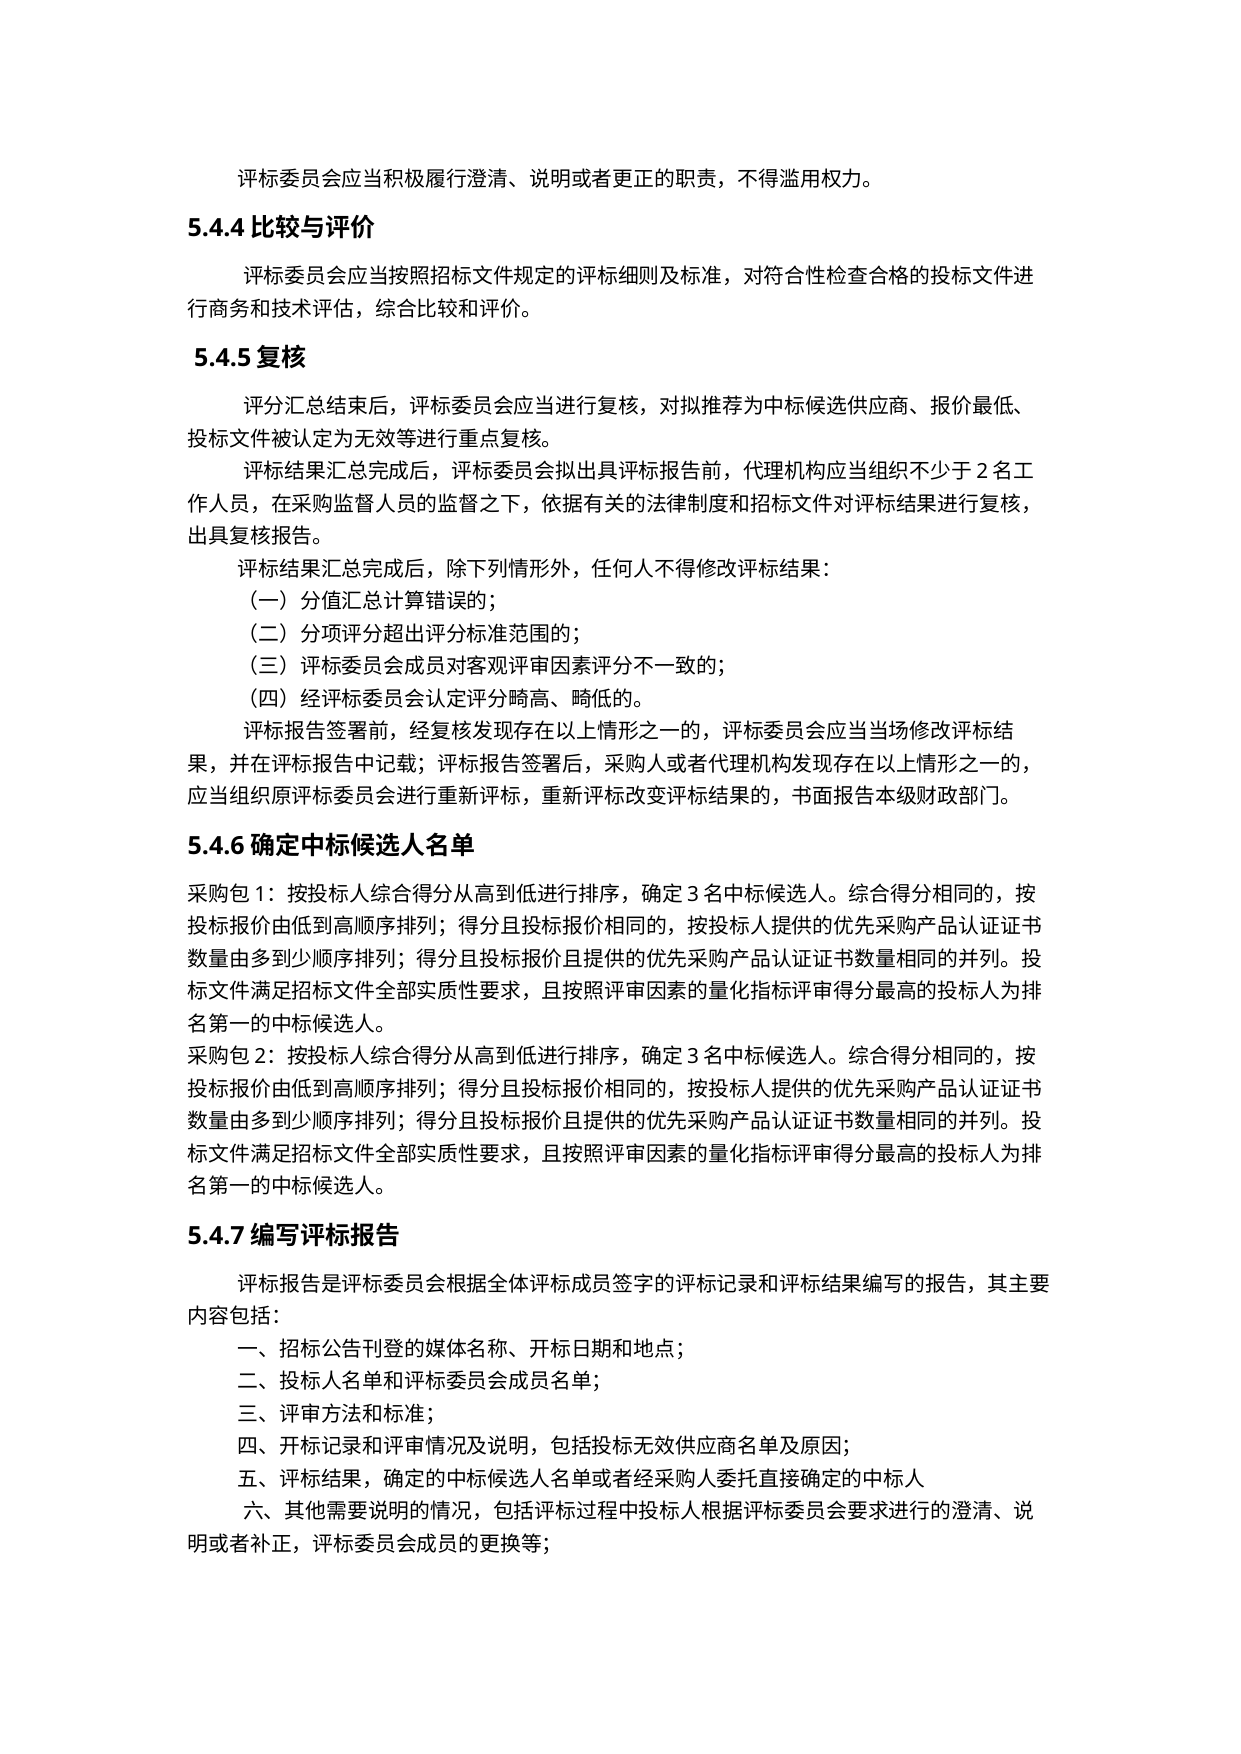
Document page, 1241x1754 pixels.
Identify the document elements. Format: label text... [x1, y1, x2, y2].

text 五、评标结果，确定的中标候选人名单或者经采购人委托直接确定的中标人 [187, 1462, 1053, 1494]
text （二）分项评分超出评分标准范围的； [187, 617, 1053, 649]
text 评标委员会应当按照招标文件规定的评标细则及标准，对符合性检查合格的投标文件进行商务和技术评估，综合比较和评价。 [187, 259, 1053, 324]
text 六、其他需要说明的情况，包括评标过程中投标人根据评标委员会要求进行的澄清、说明或者补正，评标委员会成员的更换等； [187, 1494, 1053, 1559]
text （一）分值汇总计算错误的； [187, 584, 1053, 617]
text 5.4.7编写评标报告 [187, 1202, 1053, 1267]
text 评标报告是评标委员会根据全体评标成员签字的评标记录和评标结果编写的报告，其主要内容包括： [187, 1267, 1053, 1332]
text 5.4.4比较与评价 [187, 194, 1053, 259]
text （四）经评标委员会认定评分畸高、畸低的。 [187, 682, 1053, 714]
text 三、评审方法和标准； [187, 1397, 1053, 1429]
text 5.4.5复核 [187, 324, 1053, 389]
text 四、开标记录和评审情况及说明，包括投标无效供应商名单及原因； [187, 1429, 1053, 1462]
text 评标委员会应当积极履行澄清、说明或者更正的职责，不得滥用权力。 [187, 162, 1053, 194]
text 评标结果汇总完成后，除下列情形外，任何人不得修改评标结果： [187, 552, 1053, 584]
text 5.4.6确定中标候选人名单 [187, 812, 1053, 877]
text 评标报告签署前，经复核发现存在以上情形之一的，评标委员会应当当场修改评标结果，并在评标报告中记载；评标报告签署后，采购人或者代理机构发现存在以上情形之一的，应当组织原评标委员会进行重新评标，重新评标改变评标结果的，书面报告本级财政部门。 [187, 714, 1053, 812]
text （三）评标委员会成员对客观评审因素评分不一致的； [187, 649, 1053, 682]
text 评标结果汇总完成后，评标委员会拟出具评标报告前，代理机构应当组织不少于2名工作人员，在采购监督人员的监督之下，依据有关的法律制度和招标文件对评标结果进行复核，出具复核报告。 [187, 454, 1053, 552]
text 一、招标公告刊登的媒体名称、开标日期和地点； [187, 1332, 1053, 1364]
text 二、投标人名单和评标委员会成员名单； [187, 1364, 1053, 1397]
text 评分汇总结束后，评标委员会应当进行复核，对拟推荐为中标候选供应商、报价最低、投标文件被认定为无效等进行重点复核。 [187, 389, 1053, 454]
text 采购包1：按投标人综合得分从高到低进行排序，确定3名中标候选人。综合得分相同的，按投标报价由低到高顺序排列；得分且投标报价相同的，按投标人提供的优先采购产品认证证书数量由多到少顺序排列；得分且投标报价且提供的优先采购产品认证证书数量相同的并列。投标文件满足招标文件全部实质性要求，且按照评审因素的量化指标评审得分最高的投标人为排名第一的中标候选人。 [187, 877, 1053, 1039]
text 采购包2：按投标人综合得分从高到低进行排序，确定3名中标候选人。综合得分相同的，按投标报价由低到高顺序排列；得分且投标报价相同的，按投标人提供的优先采购产品认证证书数量由多到少顺序排列；得分且投标报价且提供的优先采购产品认证证书数量相同的并列。投标文件满足招标文件全部实质性要求，且按照评审因素的量化指标评审得分最高的投标人为排名第一的中标候选人。 [187, 1039, 1053, 1202]
